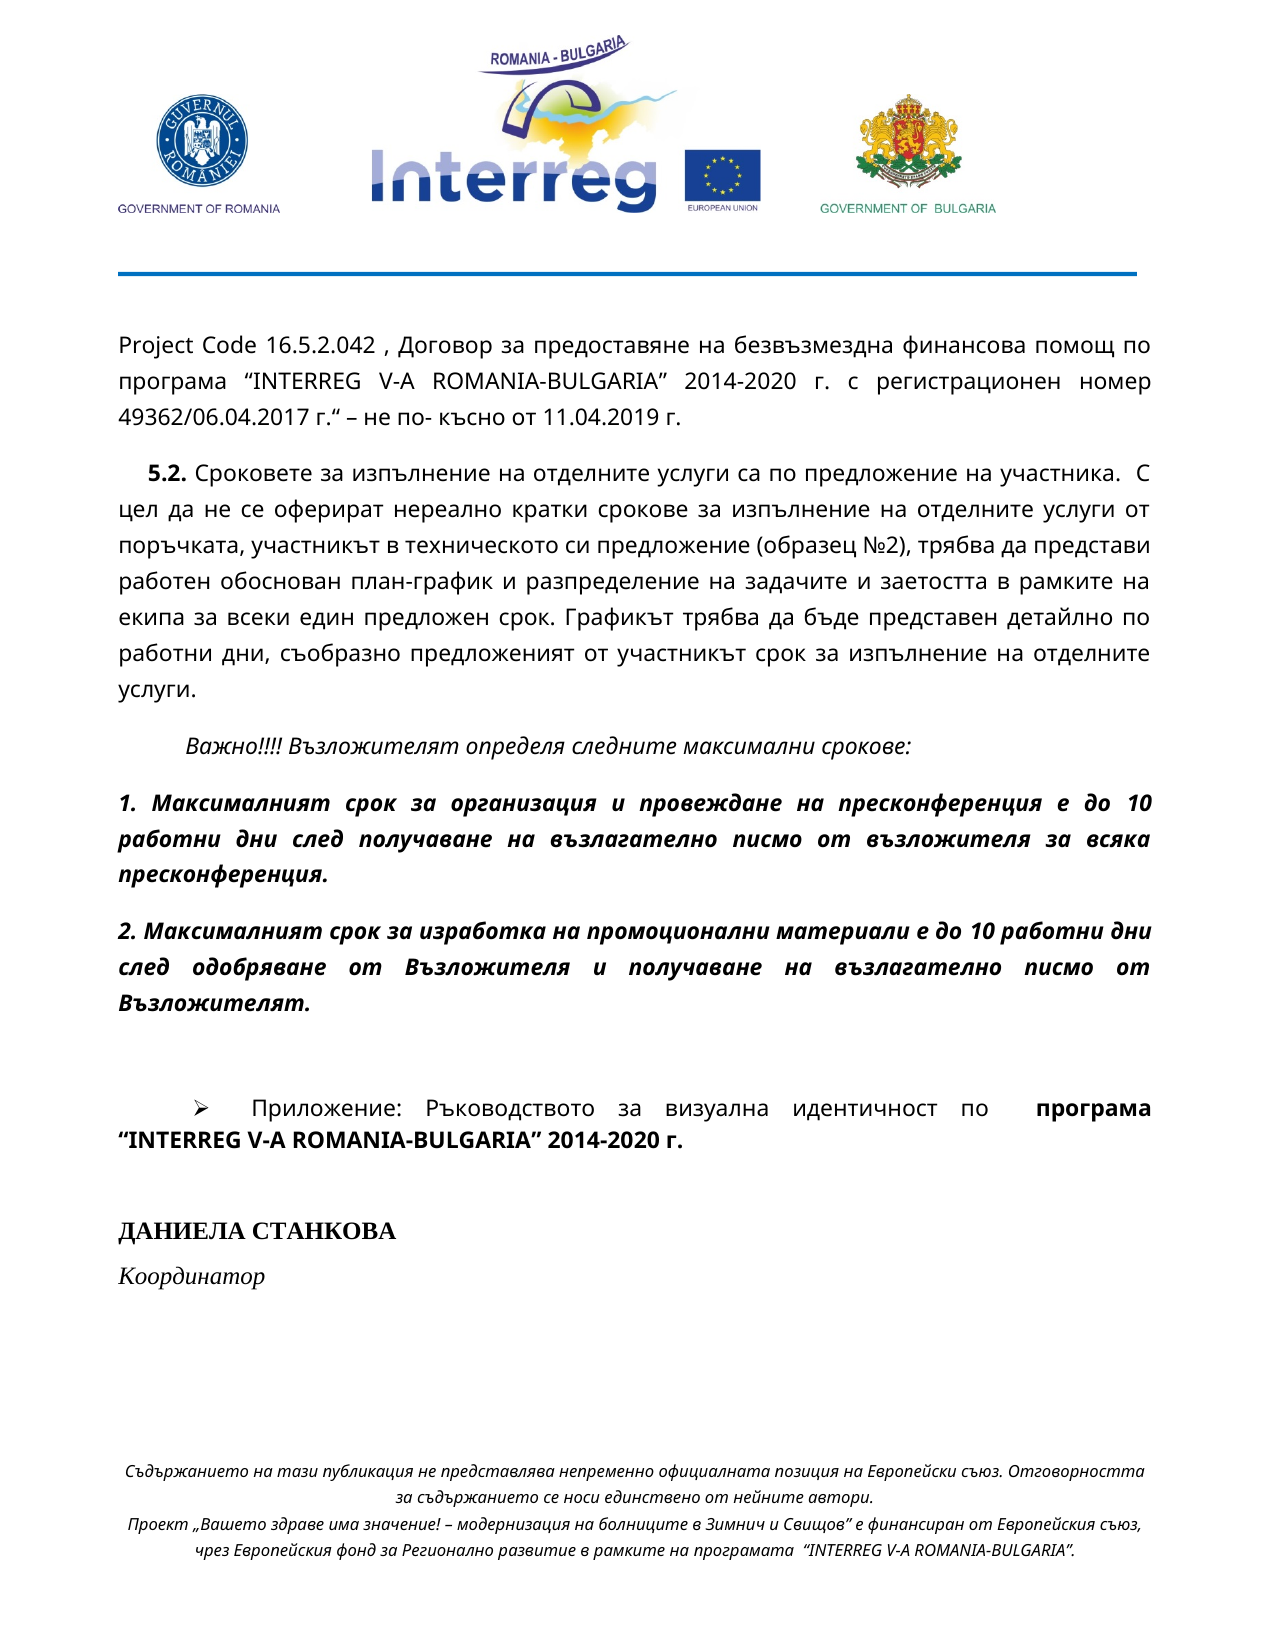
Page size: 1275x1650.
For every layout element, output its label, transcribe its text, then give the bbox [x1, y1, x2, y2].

picture [820, 94, 996, 213]
list Важно!!!! Възложителят определя следните максимални срокове: [185, 730, 1152, 761]
list Приложение: Ръководството за визуална идентичност по програма “INTERREG V-A ROMANIA-BULGARIA” 2014-2020 г. [118, 1092, 1152, 1155]
text 5.2. Сроковете за изпълнение на отделните услуги са по предложение на участника. С цел да не се оферират нереално кратки срокове за изпълнение на отделните услуги от поръчката, участникът в техническото си предложение (образец №2), трябва да представи работен обоснован план-график и разпределение на задачите и заетостта в рамките на екипа за всеки един предложен срок. Графикът трябва да бъде представен детайлно по работни дни, съобразно предложеният от участникът срок за изпълнение на отделните услуги. [118, 457, 1152, 704]
text ДАНИЕЛА СТАНКОВА [118, 1216, 1152, 1244]
text 2. Максималният срок за изработка на промоционални материали е до 10 работни дни след одобряване от Възложителя и получаване на възлагателно писмо от Възложителят. [118, 915, 1152, 1018]
text 1. Максималният срок за организация и провеждане на пресконференция е до 10 работни дни след получаване на възлагателно писмо от възложителя за всяка пресконференция. [118, 787, 1152, 890]
picture [118, 94, 280, 213]
picture [371, 35, 761, 213]
text Координатор [118, 1261, 1152, 1290]
